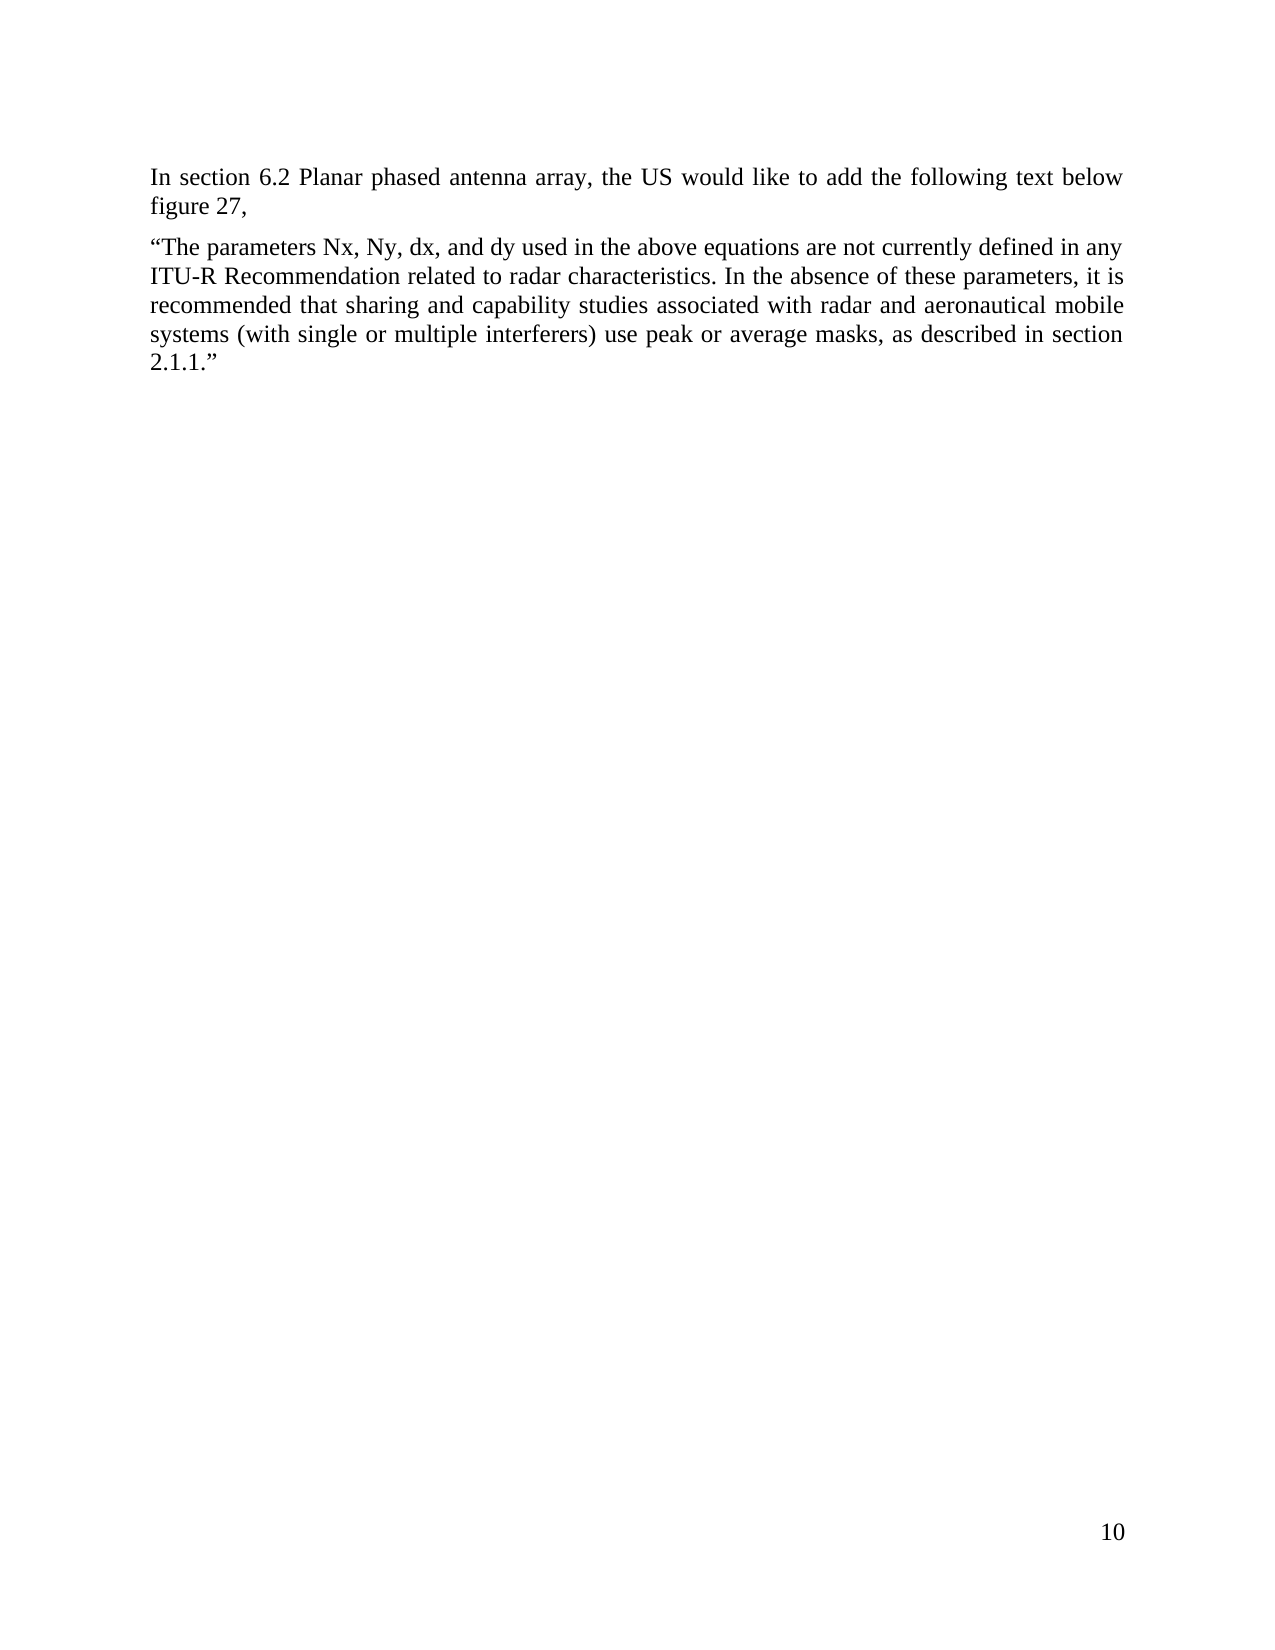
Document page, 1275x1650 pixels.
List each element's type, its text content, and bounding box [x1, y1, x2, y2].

text “The parameters Nx, Ny, dx, and dy used in the above equations are not currently defined in any ITU-R Recommendation related to radar characteristics. In the absence of these parameters, it is recommended that sharing and capability studies associated with radar and aeronautical mobile systems (with single or multiple interferers) use peak or average masks, as described in section 2.1.1.” [150, 232, 1125, 376]
text In section 6.2 Planar phased antenna array, the US would like to add the following text below figure 27, [150, 162, 1125, 220]
